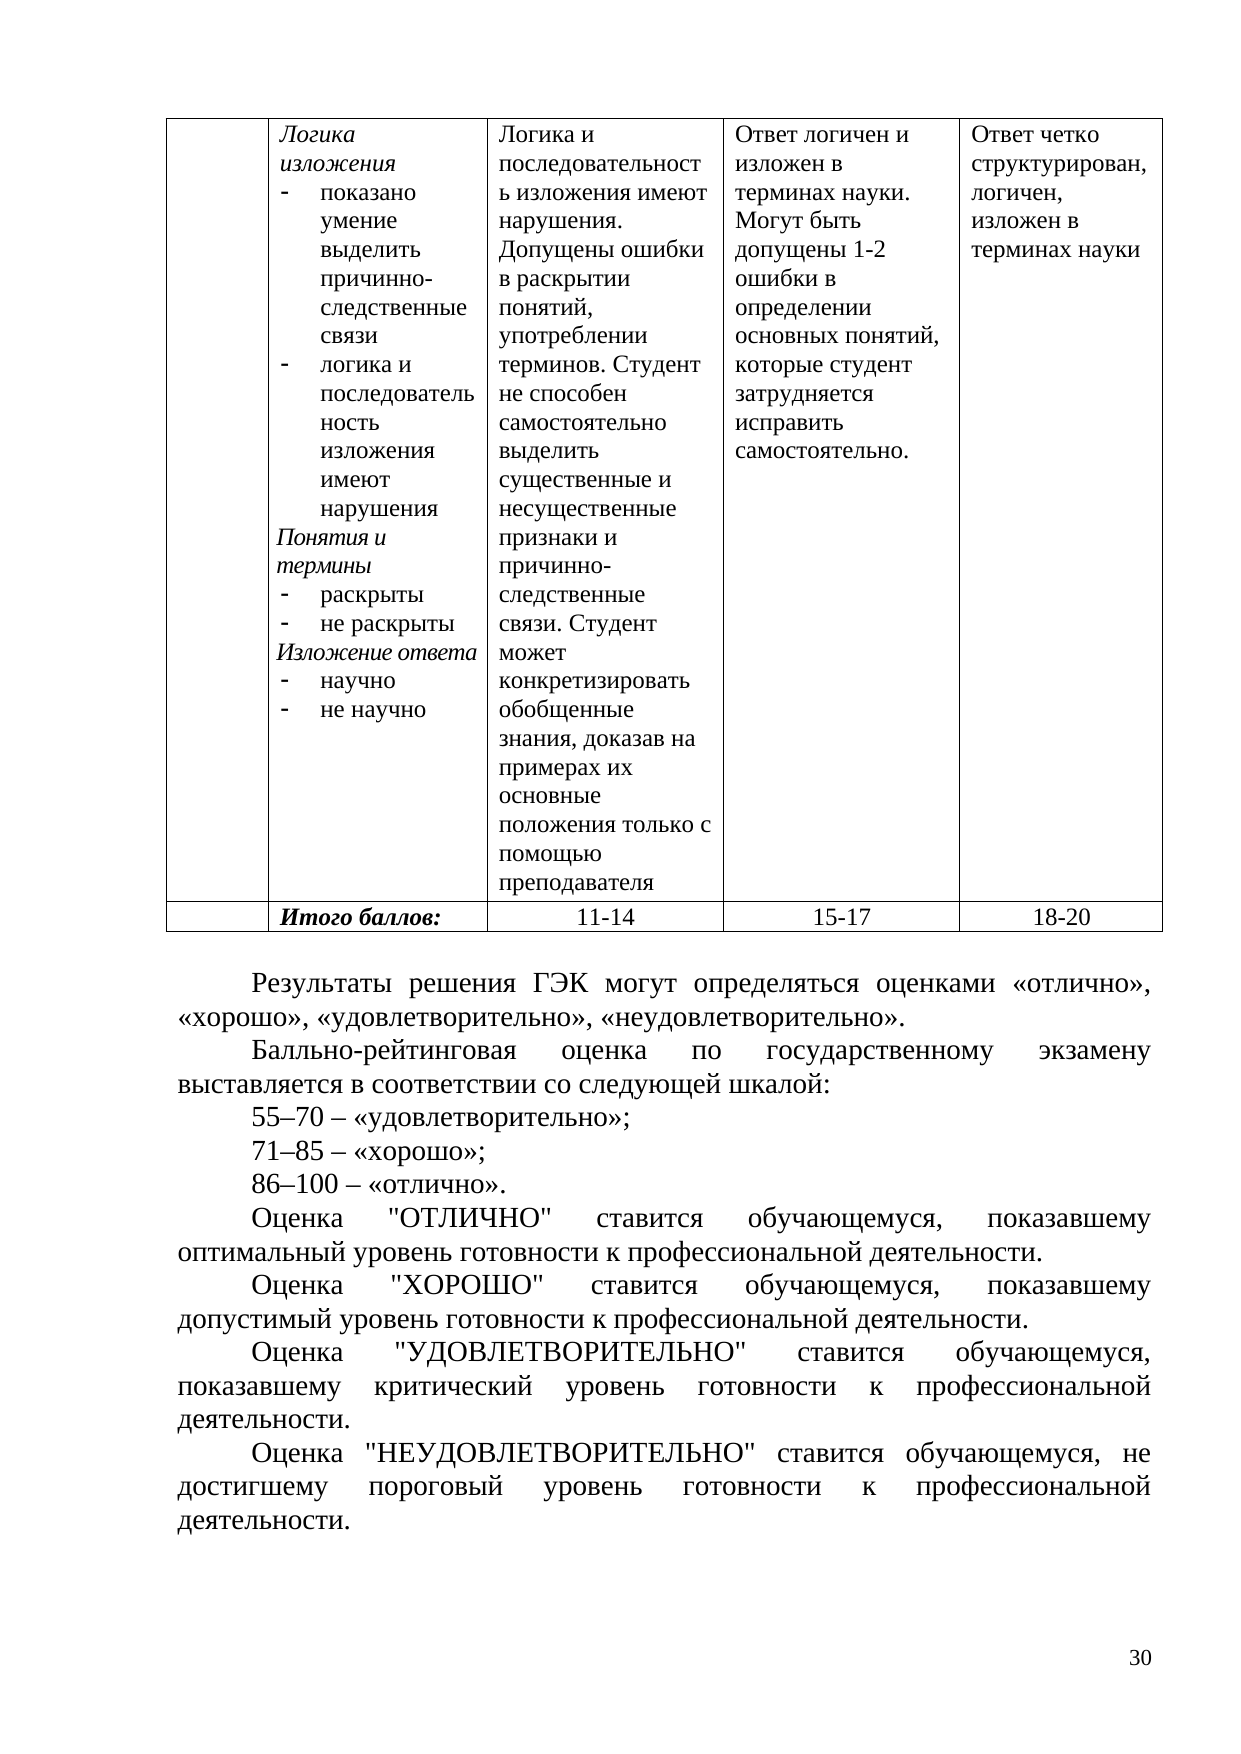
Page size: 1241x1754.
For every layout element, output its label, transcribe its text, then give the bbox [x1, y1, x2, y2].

text Результаты решения ГЭК могут определяться оценками «отлично», «хорошо», «удовлетворительно», «неудовлетворительно». [177, 965, 1152, 1032]
table_cell Логика и последовательность изложения имеют нарушения. Допущены ошибки в раскрытии понятий, употреблении терминов. Студент не способен самостоятельно выделить существенные и несущественные признаки и причинно-следственные связи. Студент может конкретизировать обобщенные знания, доказав на примерах их основные положения только с помощью преподавателя [488, 119, 723, 901]
text 55–70 – «удовлетворительно»; [177, 1099, 1152, 1133]
text Оценка "ОТЛИЧНО" ставится обучающемуся, показавшему оптимальный уровень готовности к профессиональной деятельности. [177, 1200, 1152, 1267]
text 71–85 – «хорошо»; [177, 1133, 1152, 1167]
text Оценка "ХОРОШО" ставится обучающемуся, показавшему допустимый уровень готовности к профессиональной деятельности. [177, 1267, 1152, 1334]
table_cell [167, 902, 268, 931]
table_cell 15-17 [724, 902, 959, 931]
text Оценка "НЕУДОВЛЕТВОРИТЕЛЬНО" ставится обучающемуся, не достигшему пороговый уровень готовности к профессиональной деятельности. [177, 1435, 1152, 1536]
text 86–100 – «отлично». [177, 1167, 1152, 1200]
table_cell Логика изложения показано умение выделить причинно-следственные связи логика и последовательность изложения имеют нарушения Понятия и термины раскрыты не раскрыты Изложение ответа научно не научно [269, 119, 487, 901]
table_cell Итого баллов: [269, 902, 487, 931]
table_cell Ответ четко структурирован, логичен, изложен в терминах науки [960, 119, 1162, 901]
text Оценка "УДОВЛЕТВОРИТЕЛЬНО" ставится обучающемуся, показавшему критический уровень готовности к профессиональной деятельности. [177, 1334, 1152, 1435]
table_cell 18-20 [960, 902, 1162, 931]
table_cell Ответ логичен и изложен в терминах науки. Могут быть допущены 1-2 ошибки в определении основных понятий, которые студент затрудняется исправить самостоятельно. [724, 119, 959, 901]
text Балльно-рейтинговая оценка по государственному экзамену выставляется в соответствии со следующей шкалой: [177, 1032, 1152, 1099]
table_cell [167, 119, 268, 901]
table_cell 11-14 [488, 902, 723, 931]
